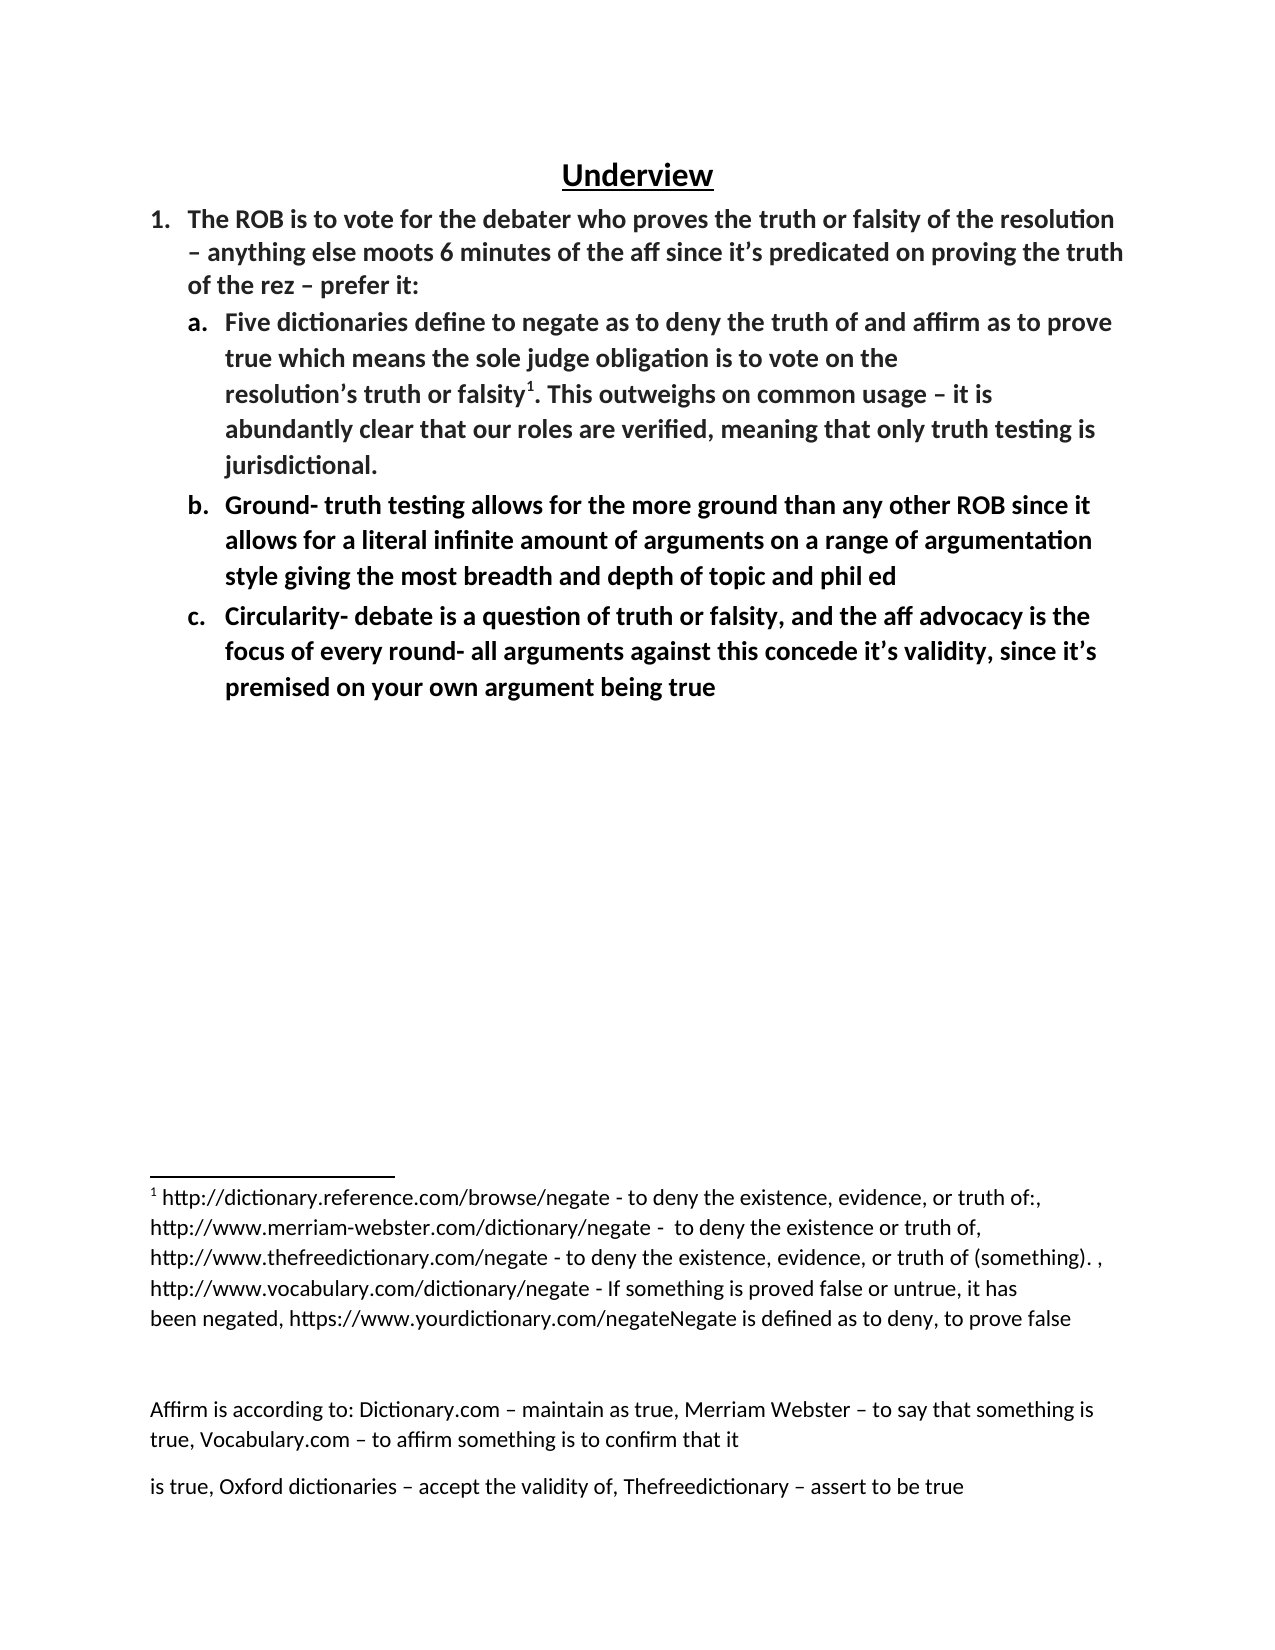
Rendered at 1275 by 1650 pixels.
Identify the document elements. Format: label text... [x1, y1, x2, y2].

subtitle Five dictionaries define to negate as to deny the truth of and affirm as to prove true which means the sole judge obligation is to vote on the resolution’s truth or falsity. This outweighs on common usage – it is abundantly clear that our roles are verified, meaning that only truth testing is jurisdictional. [187, 306, 1125, 481]
subtitle Underview [150, 154, 1125, 195]
subtitle The ROB is to vote for the debater who proves the truth or falsity of the resolution – anything else moots 6 minutes of the aff since it’s predicated on proving the truth of the rez – prefer it: [150, 202, 1125, 301]
subtitle Ground- truth testing allows for the more ground than any other ROB since it allows for a literal infinite amount of arguments on a range of argumentation style giving the most breadth and depth of topic and phil ed [187, 488, 1125, 592]
subtitle Circularity- debate is a question of truth or falsity, and the aff advocacy is the focus of every round- all arguments against this concede it’s validity, since it’s premised on your own argument being true [187, 599, 1125, 703]
